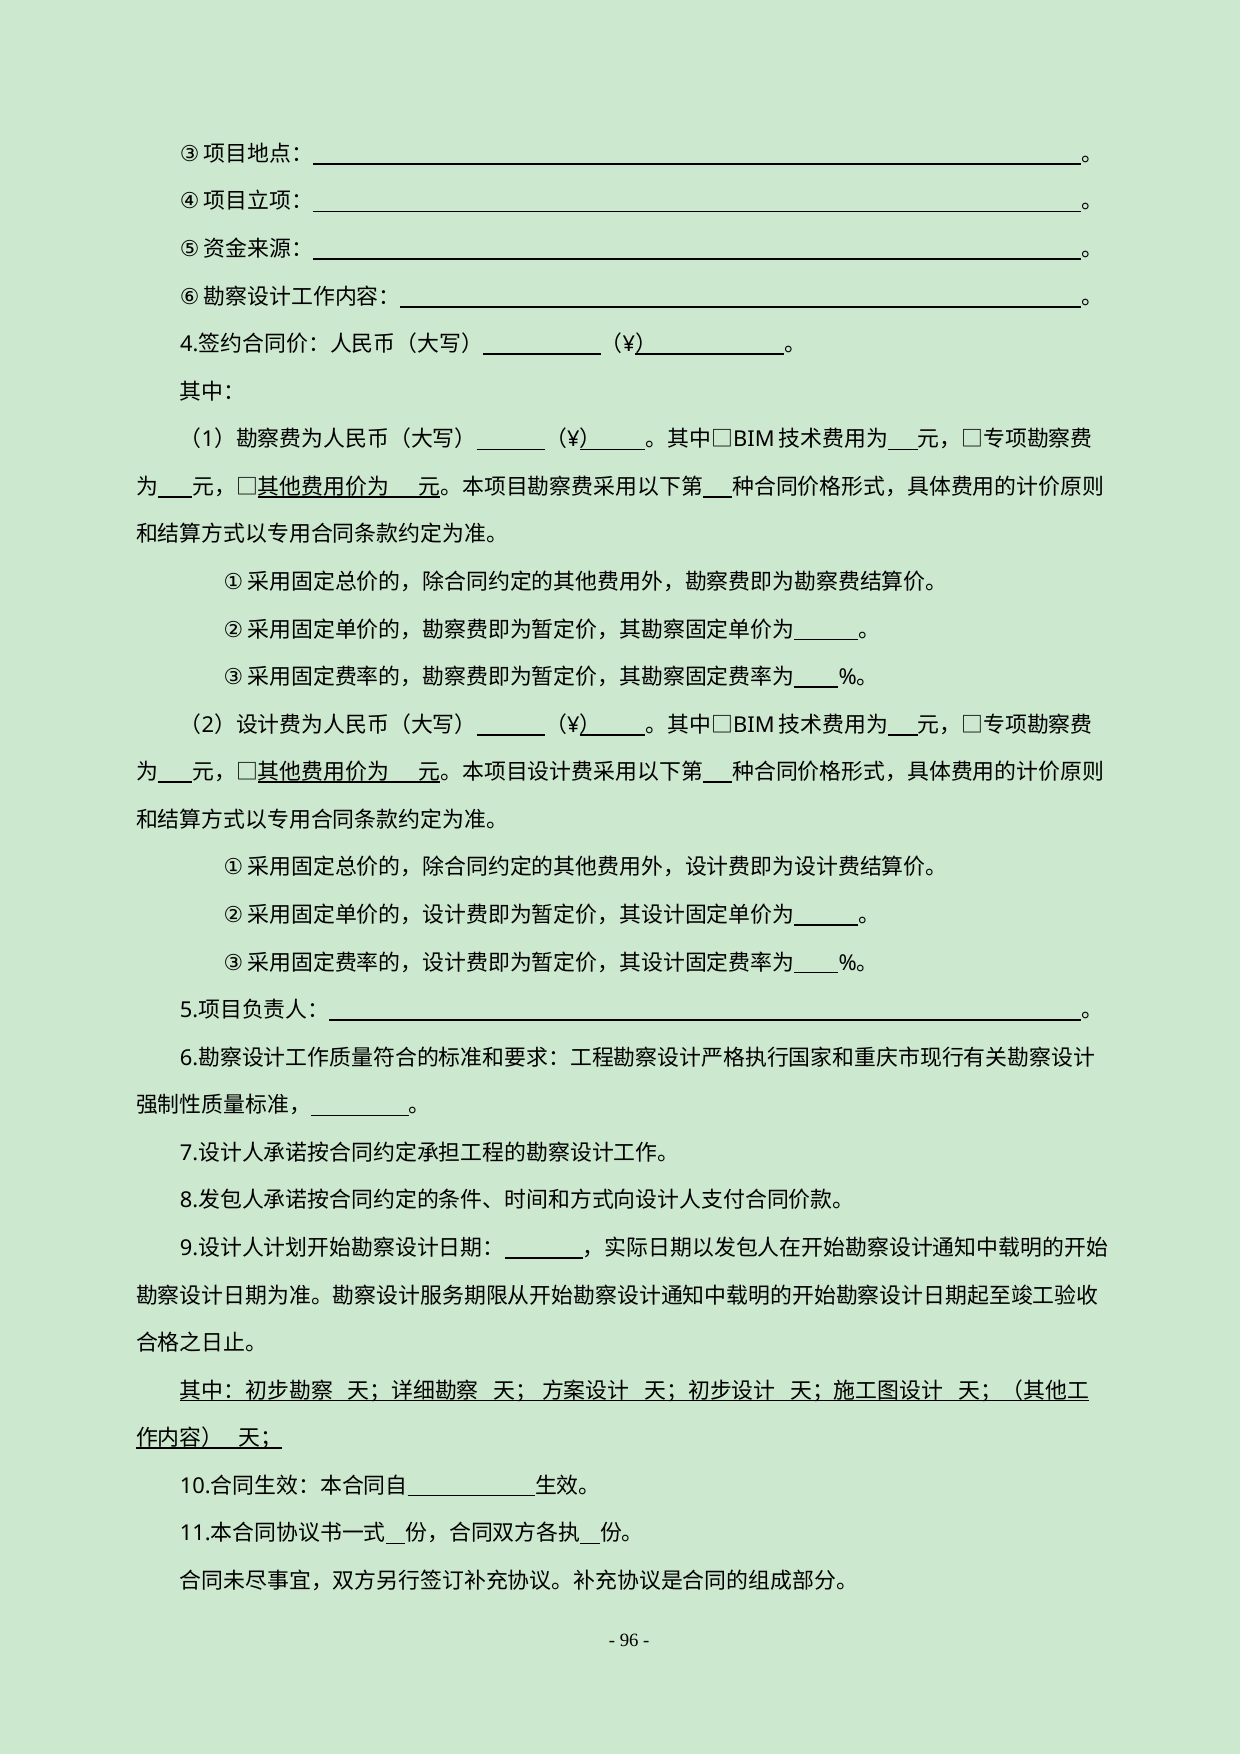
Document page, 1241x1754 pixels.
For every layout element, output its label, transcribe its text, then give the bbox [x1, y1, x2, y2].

text 6.勘察设计工作质量符合的标准和要求：工程勘察设计严格执行国家和重庆市现行有关勘察设计强制性质量标准， 。 [136, 1040, 1109, 1119]
text 8.发包人承诺按合同约定的条件、时间和方式向设计人支付合同价款。 [136, 1182, 1109, 1214]
text ②采用固定单价的，设计费即为暂定价，其设计固定单价为 。 [136, 897, 1122, 929]
text ④项目立项： 。 [136, 183, 1109, 215]
text ③项目地点： 。 [136, 136, 1109, 168]
text ③采用固定费率的，设计费即为暂定价，其设计固定费率为 %。 [136, 944, 1122, 976]
text ⑥勘察设计工作内容： 。 [136, 279, 1109, 310]
text 4.签约合同价：人民币（大写） （¥） 。 [136, 326, 1109, 358]
text （1）勘察费为人民币（大写） （¥） 。其中□BIM技术费用为 元，□专项勘察费为 元，□其他费用价为 元。本项目勘察费采用以下第 种合同价格形式，具体费用的计价原则和结算方式以专用合同条款约定为准。 [136, 421, 1109, 548]
text ③采用固定费率的，勘察费即为暂定价，其勘察固定费率为 %。 [136, 659, 1122, 691]
text 其中： [136, 374, 1109, 406]
text 5.项目负责人： 。 [136, 992, 1109, 1024]
text 7.设计人承诺按合同约定承担工程的勘察设计工作。 [136, 1135, 1109, 1167]
text 9.设计人计划开始勘察设计日期： ，实际日期以发包人在开始勘察设计通知中载明的开始勘察设计日期为准。勘察设计服务期限从开始勘察设计通知中载明的开始勘察设计日期起至竣工验收合格之日止。 [136, 1230, 1109, 1357]
text 11.本合同协议书一式 份，合同双方各执 份。 [136, 1515, 1109, 1547]
text 合同未尽事宜，双方另行签订补充协议。补充协议是合同的组成部分。 [136, 1563, 1109, 1594]
text （2）设计费为人民币（大写） （¥） 。其中□BIM技术费用为 元，□专项勘察费为 元，□其他费用价为 元。本项目设计费采用以下第 种合同价格形式，具体费用的计价原则和结算方式以专用合同条款约定为准。 [136, 707, 1109, 833]
text 其中：初步勘察 天；详细勘察 天； 方案设计 天；初步设计 天；施工图设计 天；（其他工作内容） 天； [136, 1373, 1109, 1452]
text ①采用固定总价的，除合同约定的其他费用外，勘察费即为勘察费结算价。 [136, 564, 1122, 596]
text 10.合同生效：本合同自 生效。 [136, 1468, 1109, 1499]
text ①采用固定总价的，除合同约定的其他费用外，设计费即为设计费结算价。 [136, 849, 1122, 881]
text ⑤资金来源： 。 [136, 231, 1109, 263]
text ②采用固定单价的，勘察费即为暂定价，其勘察固定单价为 。 [136, 612, 1122, 643]
